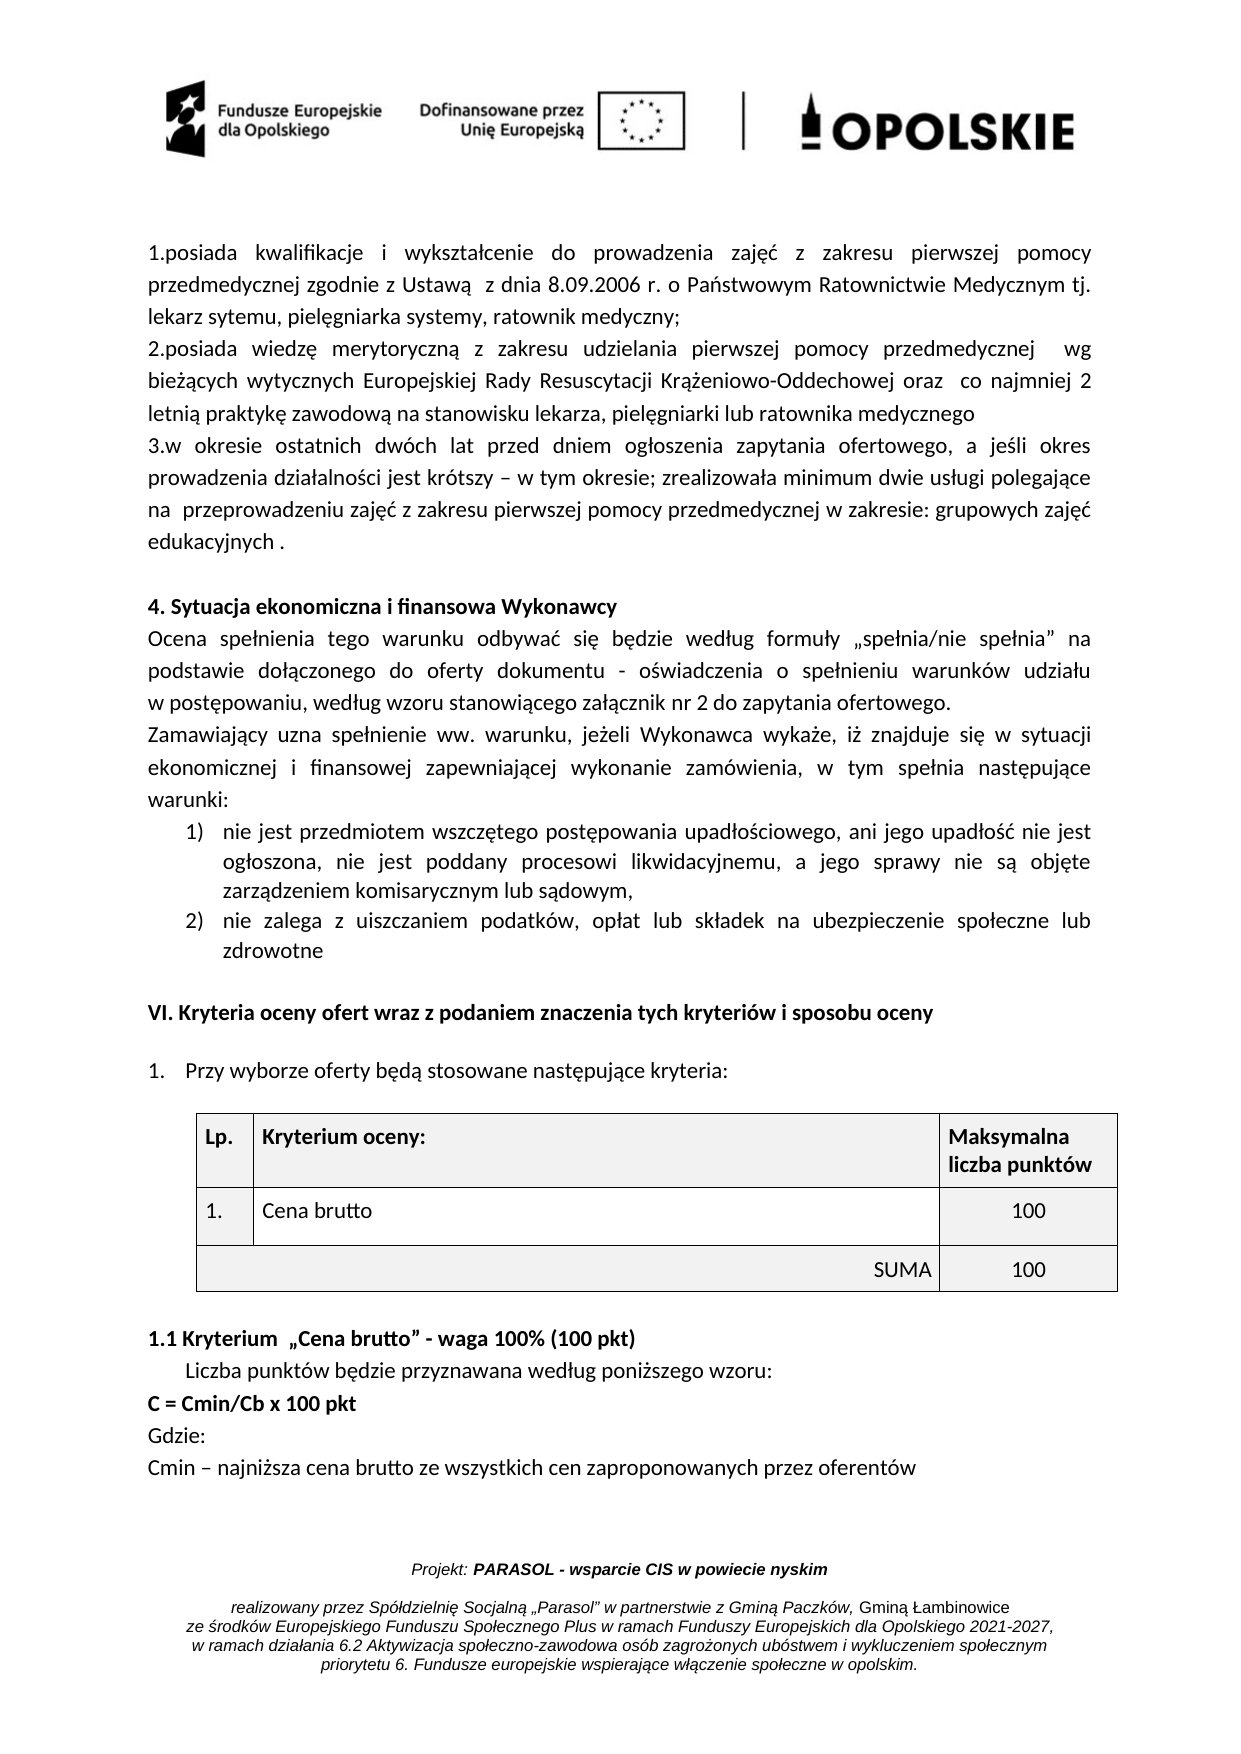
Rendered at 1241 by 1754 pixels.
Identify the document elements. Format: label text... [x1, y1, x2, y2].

list nie zalega z uiszczaniem podatków, opłat lub składek na ubezpieczenie społeczne lub zdrowotne [185, 906, 1093, 964]
text 2.posiada wiedzę merytoryczną z zakresu udzielania pierwszej pomocy przedmedycznej wg bieżących wytycznych Europejskiej Rady Resuscytacji Krążeniowo-Oddechowej oraz co najmniej 2 letnią praktykę zawodową na stanowisku lekarza, pielęgniarki lub ratownika medycznego [148, 334, 1093, 427]
table_header Maksymalna liczba punktów [940, 1114, 1117, 1187]
table_cell 100 [940, 1188, 1117, 1245]
table_cell 1. [197, 1188, 253, 1245]
text 3.w okresie ostatnich dwóch lat przed dniem ogłoszenia zapytania ofertowego, a jeśli okres prowadzenia działalności jest krótszy – w tym okresie; zrealizowała minimum dwie usługi polegające na przeprowadzeniu zajęć z zakresu pierwszej pomocy przedmedycznej w zakresie: grupowych zajęć edukacyjnych . [148, 431, 1093, 556]
list nie jest przedmiotem wszczętego postępowania upadłościowego, ani jego upadłość nie jest ogłoszona, nie jest poddany procesowi likwidacyjnemu, a jego sprawy nie są objęte zarządzeniem komisarycznym lub sądowym, [185, 817, 1093, 904]
text 4. Sytuacja ekonomiczna i finansowa Wykonawcy [148, 592, 1093, 620]
list Przy wyborze oferty będą stosowane następujące kryteria: [148, 1057, 1093, 1084]
text 1.1 Kryterium „Cena brutto” - waga 100% (100 pkt) [148, 1324, 1093, 1352]
table_header Lp. [197, 1114, 253, 1187]
text C = Cmin/Cb x 100 pkt [148, 1389, 1093, 1417]
table_cell 100 [940, 1246, 1117, 1291]
table_cell SUMA [197, 1246, 939, 1291]
text Gdzie: [148, 1421, 1093, 1449]
text Liczba punktów będzie przyznawana według poniższego wzoru: [185, 1357, 1093, 1384]
text VI. Kryteria oceny ofert wraz z podaniem znaczenia tych kryteriów i sposobu oceny [148, 998, 1093, 1026]
text Cmin – najniższa cena brutto ze wszystkich cen zaproponowanych przez oferentów [148, 1453, 1093, 1481]
text Zamawiający uzna spełnienie ww. warunku, jeżeli Wykonawca wykaże, iż znajduje się w sytuacji ekonomicznej i finansowej zapewniającej wykonanie zamówienia, w tym spełnia następujące warunki: [148, 721, 1093, 813]
text 1.posiada kwalifikacje i wykształcenie do prowadzenia zajęć z zakresu pierwszej pomocy przedmedycznej zgodnie z Ustawą z dnia 8.09.2006 r. o Państwowym Ratownictwie Medycznym tj. lekarz sytemu, pielęgniarka systemy, ratownik medyczny; [148, 238, 1093, 330]
table_header Kryterium oceny: [254, 1114, 939, 1187]
table_cell Cena brutto [254, 1188, 939, 1245]
text Ocena spełnienia tego warunku odbywać się będzie według formuły „spełnia/nie spełnia” na podstawie dołączonego do oferty dokumentu - oświadczenia o spełnieniu warunków udziału w postępowaniu, według wzoru stanowiącego załącznik nr 2 do zapytania ofertowego. [148, 624, 1093, 716]
